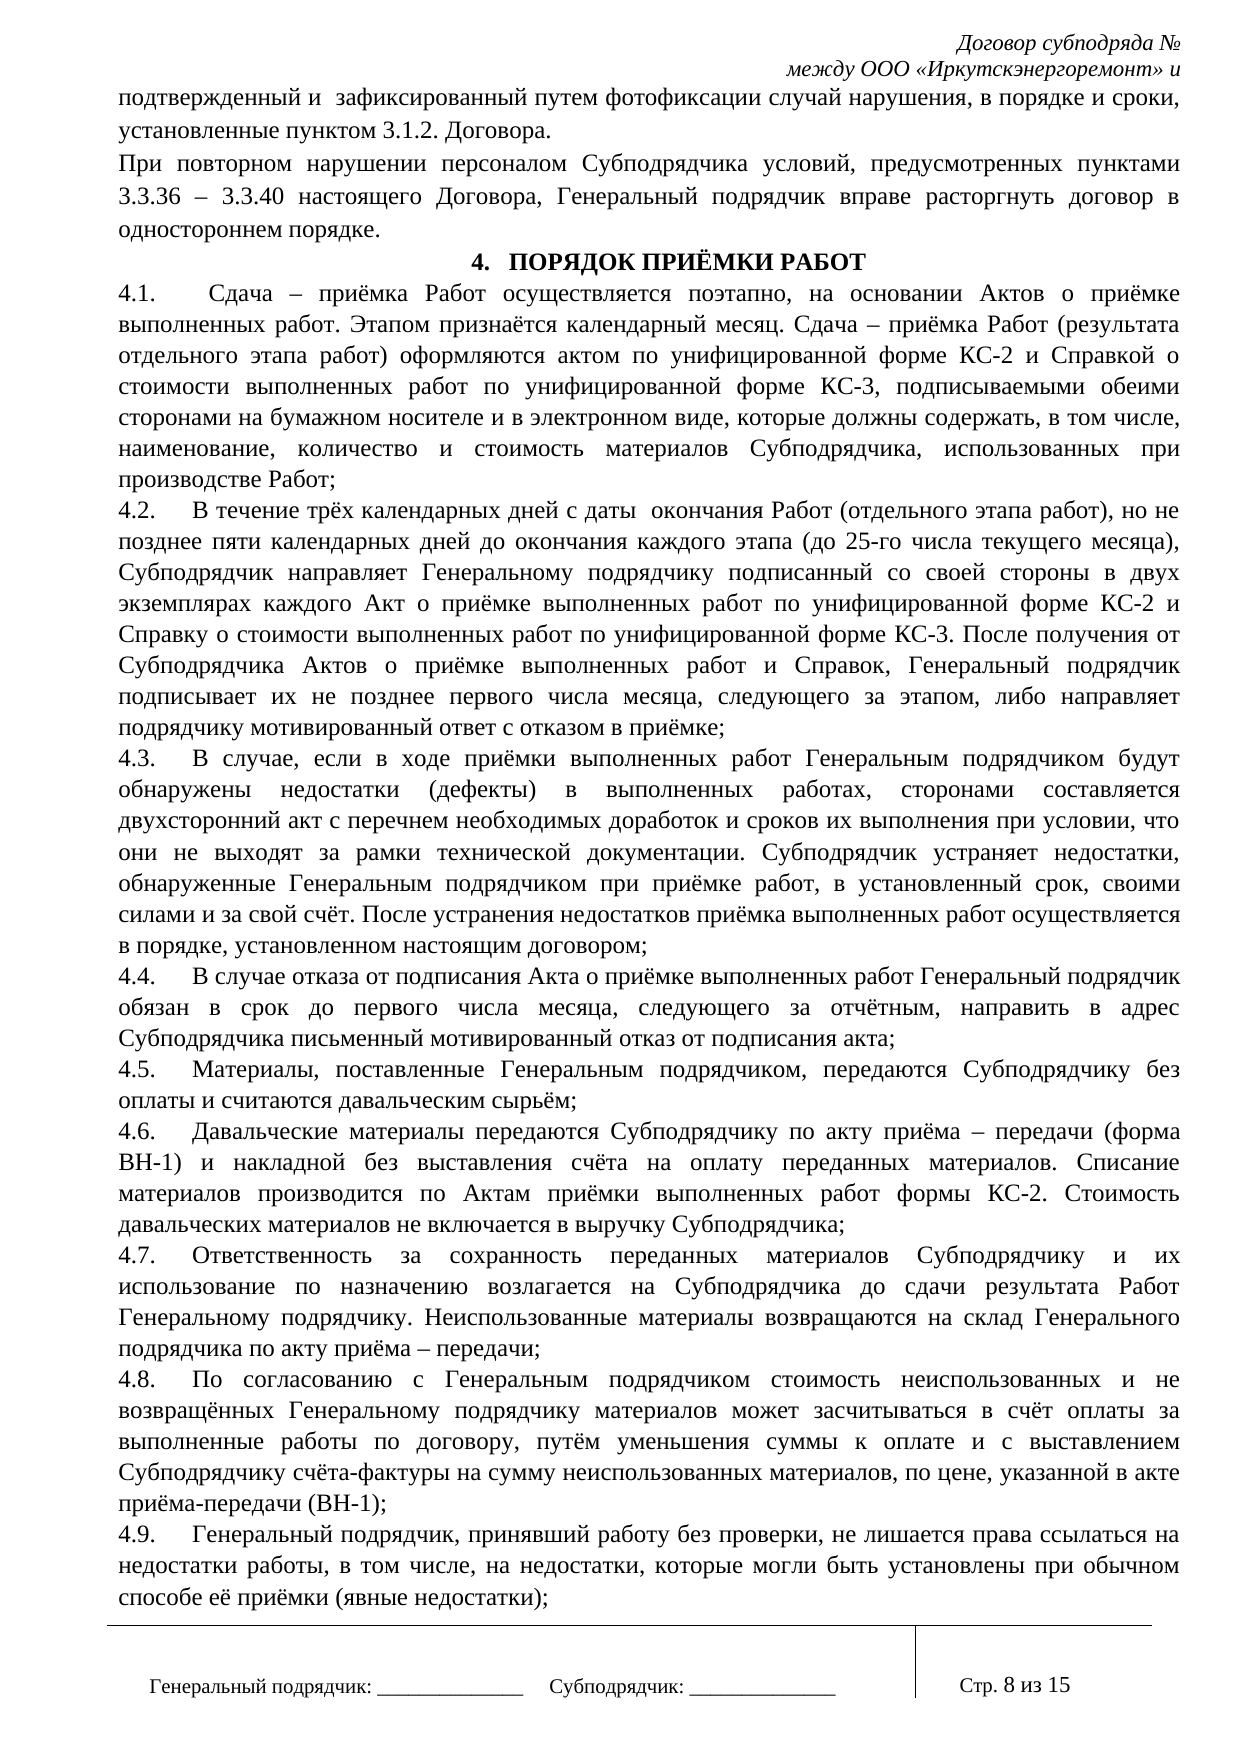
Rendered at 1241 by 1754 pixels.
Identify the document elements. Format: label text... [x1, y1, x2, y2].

list В течение трёх календарных дней с даты окончания Работ (отдельного этапа работ), но не позднее пяти календарных дней до окончания каждого этапа (до 25-го числа текущего месяца), Субподрядчик направляет Генеральному подрядчику подписанный со своей стороны в двух экземплярах каждого Акт о приёмке выполненных работ по унифицированной форме КС-2 и Справку о стоимости выполненных работ по унифицированной форме КС-3. После получения от Субподрядчика Актов о приёмке выполненных работ и Справок, Генеральный подрядчик подписывает их не позднее первого числа месяца, следующего за этапом, либо направляет подрядчику мотивированный ответ с отказом в приёмке; [118, 495, 1181, 741]
list ПОРЯДОК ПРИЁМКИ РАБОТ [156, 247, 1181, 276]
list Давальческие материалы передаются Субподрядчику по акту приёма – передачи (форма ВН-1) и накладной без выставления счёта на оплату переданных материалов. Списание материалов производится по Актам приёмки выполненных работ формы КС-2. Стоимость давальческих материалов не включается в выручку Субподрядчика; [118, 1116, 1181, 1238]
list Генеральный подрядчик, принявший работу без проверки, не лишается права ссылаться на недостатки работы, в том числе, на недостатки, которые могли быть установлены при обычном способе её приёмки (явные недостатки); [118, 1519, 1181, 1610]
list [118, 82, 1181, 143]
list В случае отказа от подписания Акта о приёмке выполненных работ Генеральный подрядчик обязан в срок до первого числа месяца, следующего за отчётным, направить в адрес Субподрядчика письменный мотивированный отказ от подписания акта; [118, 961, 1181, 1052]
list В случае, если в ходе приёмки выполненных работ Генеральным подрядчиком будут обнаружены недостатки (дефекты) в выполненных работах, сторонами составляется двухсторонний акт с перечнем необходимых доработок и сроков их выполнения при условии, что они не выходят за рамки технической документации. Субподрядчик устраняет недостатки, обнаруженные Генеральным подрядчиком при приёмке работ, в установленный срок, своими силами и за свой счёт. После устранения недостатков приёмка выполненных работ осуществляется в порядке, установленном настоящим договором; [118, 743, 1181, 958]
list Ответственность за сохранность переданных материалов Субподрядчику и их использование по назначению возлагается на Субподрядчика до сдачи результата Работ Генеральному подрядчику. Неиспользованные материалы возвращаются на склад Генерального подрядчика по акту приёма – передачи; [118, 1240, 1181, 1362]
list Материалы, поставленные Генеральным подрядчиком, передаются Субподрядчику без оплаты и считаются давальческим сырьём; [118, 1054, 1181, 1114]
list При повторном нарушении персоналом Субподрядчика условий, предусмотренных пунктами 3.3.36 – 3.3.40 настоящего Договора, Генеральный подрядчик вправе расторгнуть договор в одностороннем порядке. [118, 148, 1181, 242]
list Сдача – приёмка Работ осуществляется поэтапно, на основании Актов о приёмке выполненных работ. Этапом признаётся календарный месяц. Сдача – приёмка Работ (результата отдельного этапа работ) оформляются актом по унифицированной форме КС-2 и Справкой о стоимости выполненных работ по унифицированной форме КС-3, подписываемыми обеими сторонами на бумажном носителе и в электронном виде, которые должны содержать, в том числе, наименование, количество и стоимость материалов Субподрядчика, использованных при производстве Работ; [118, 278, 1181, 493]
list По согласованию с Генеральным подрядчиком стоимость неиспользованных и не возвращённых Генеральному подрядчику материалов может засчитываться в счёт оплаты за выполненные работы по договору, путём уменьшения суммы к оплате и с выставлением Субподрядчику счёта-фактуры на сумму неиспользованных материалов, по цене, указанной в акте приёма-передачи (ВН-1); [118, 1364, 1181, 1517]
